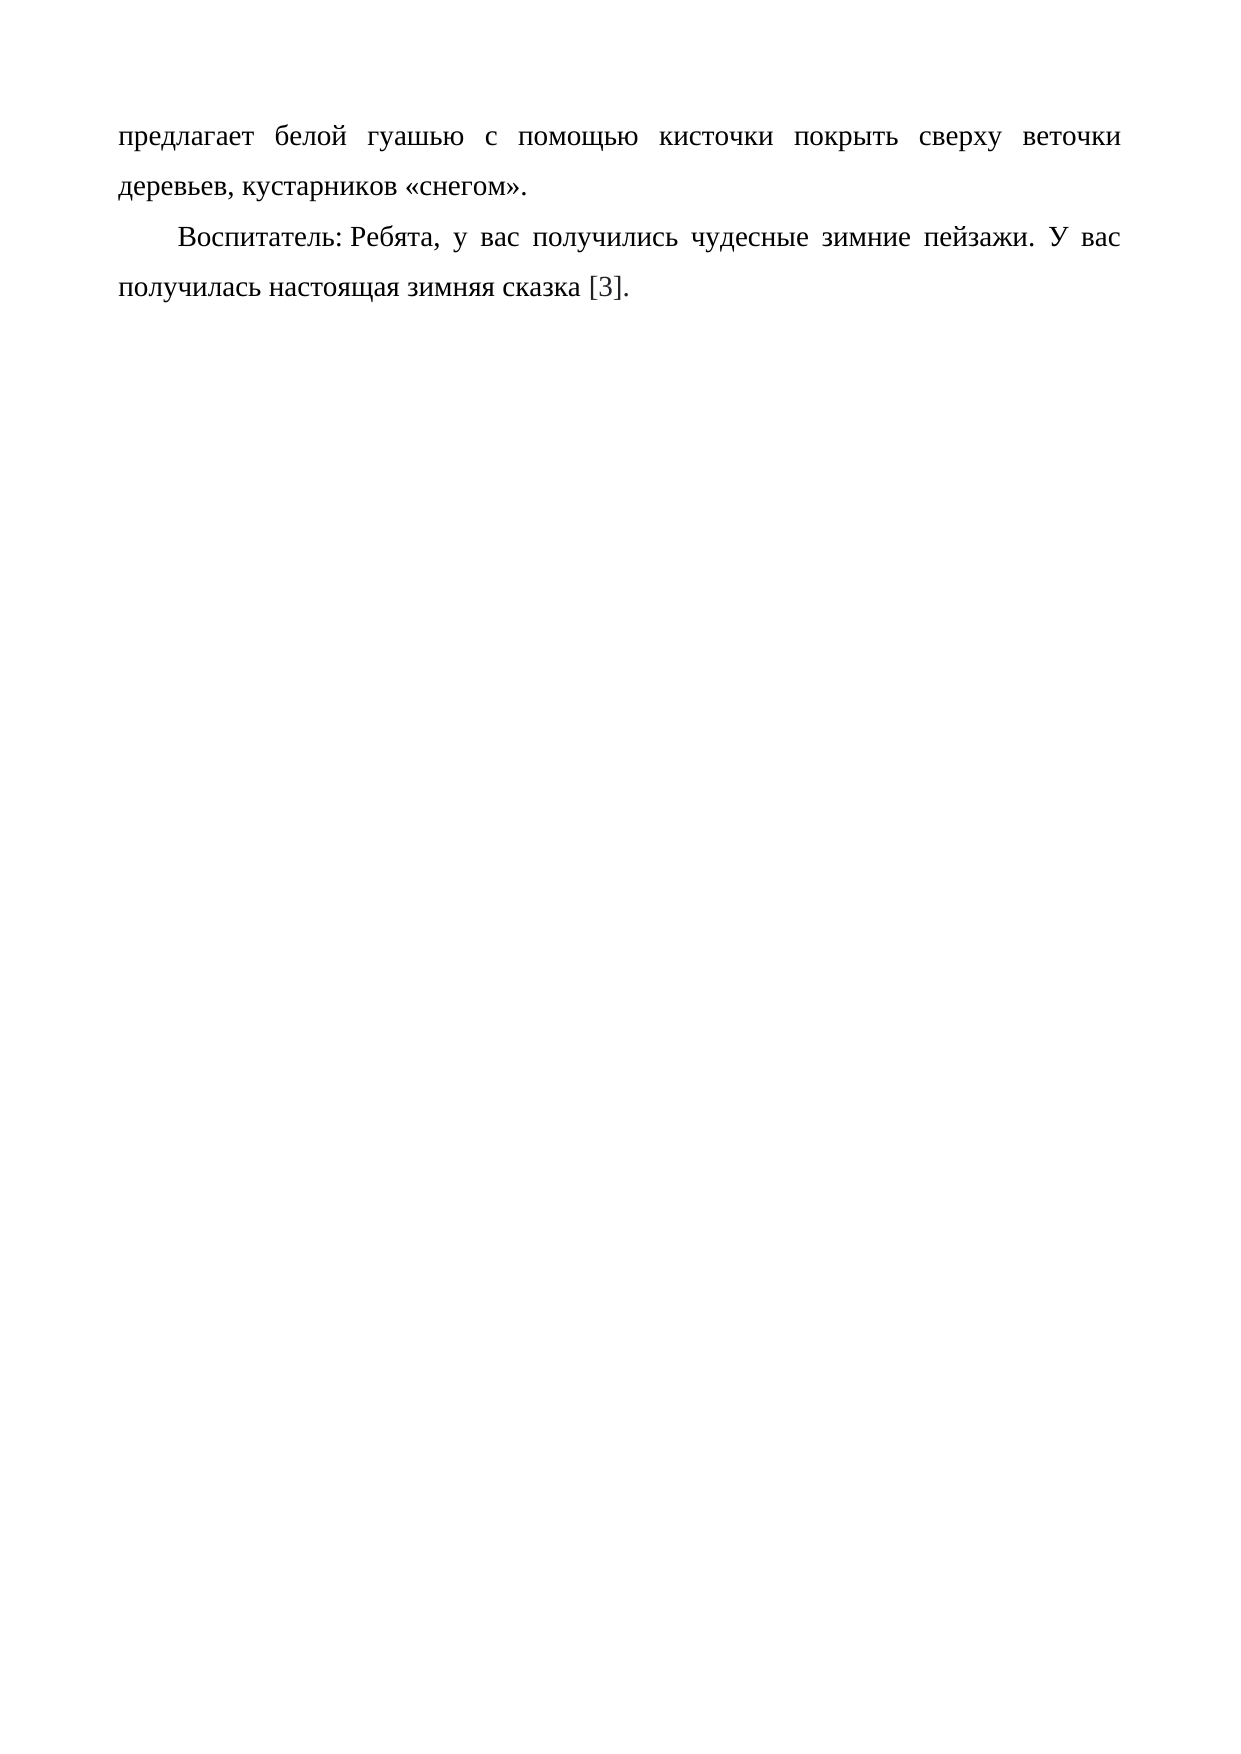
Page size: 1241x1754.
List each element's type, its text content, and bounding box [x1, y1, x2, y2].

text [118, 118, 1122, 202]
text Воспитатель: Ребята, у вас получились чудесные зимние пейзажи. У вас получилась настоящая зимняя сказка [3]. [118, 219, 1122, 303]
